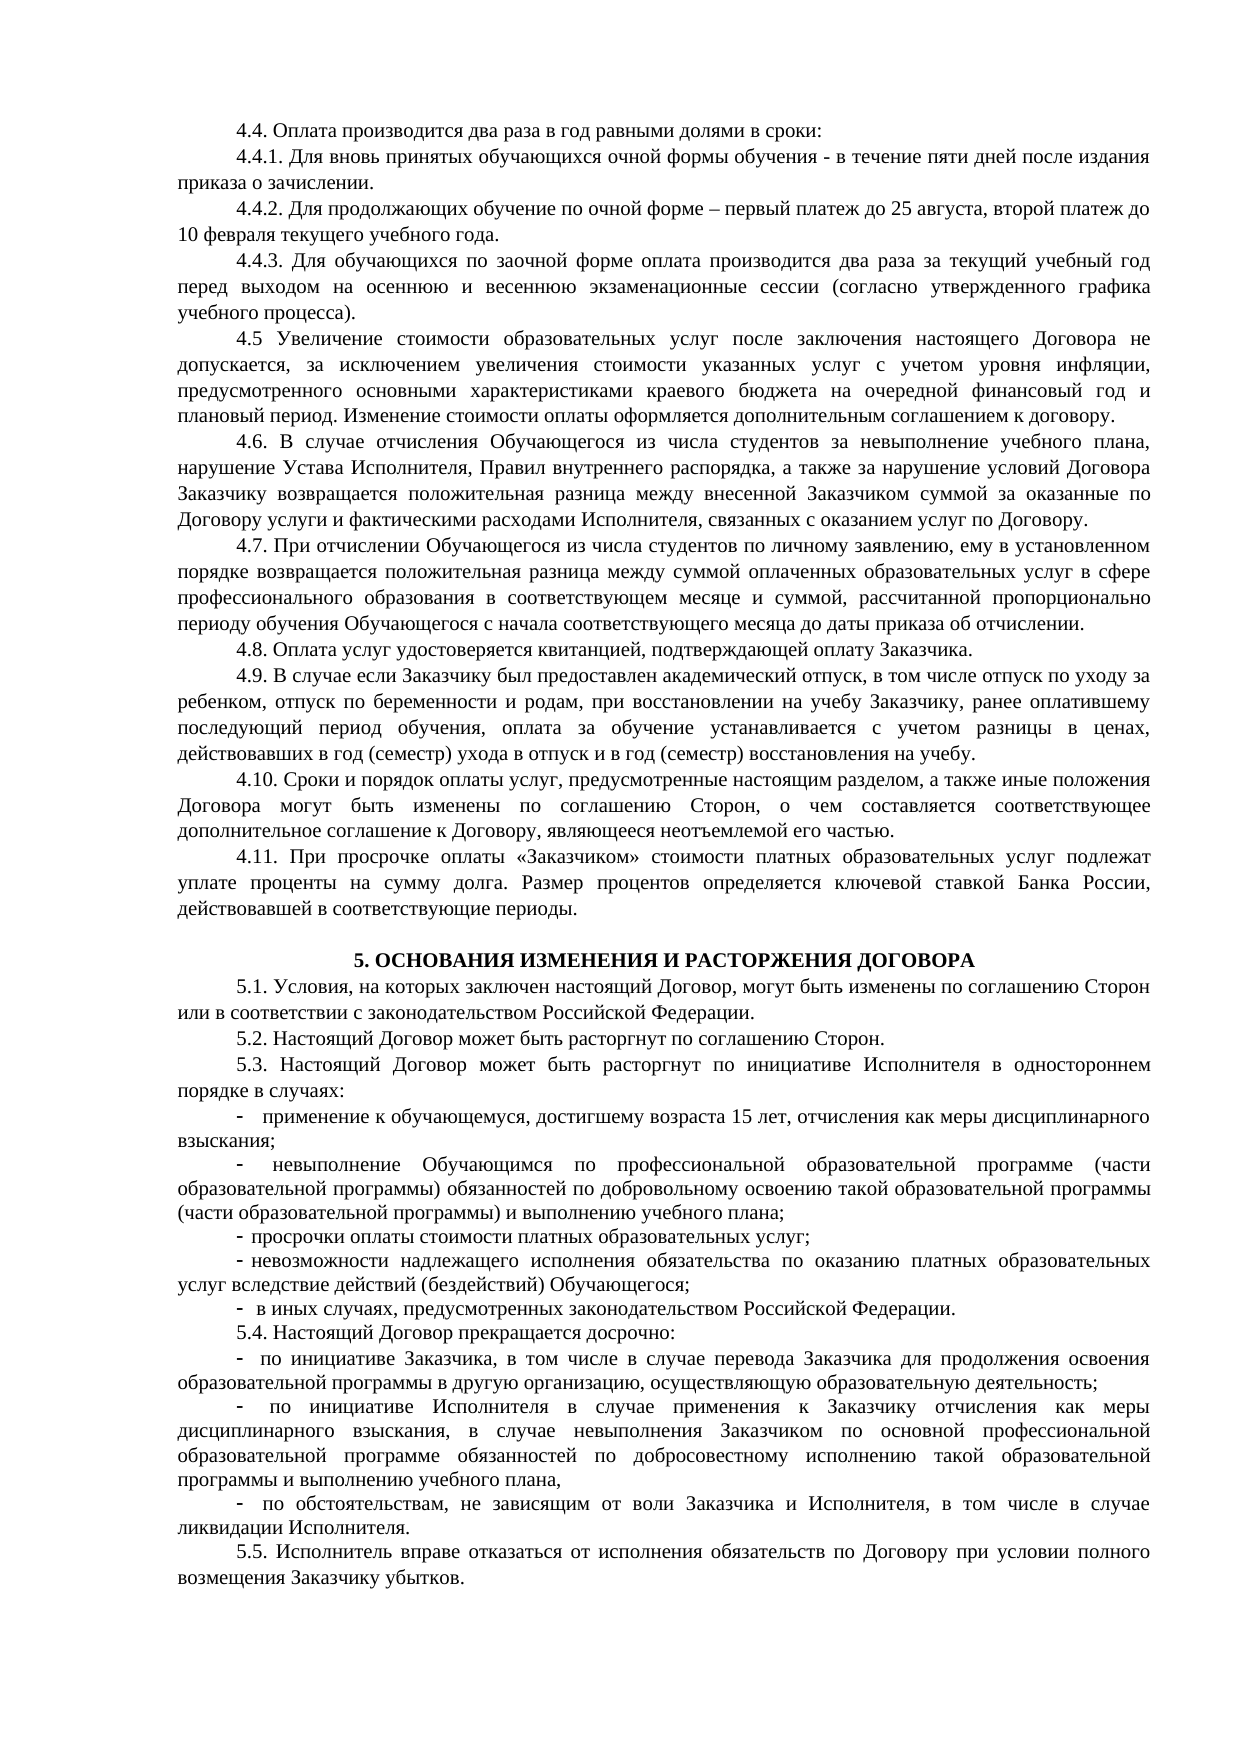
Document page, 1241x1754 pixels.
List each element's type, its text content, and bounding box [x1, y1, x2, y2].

list в иных случаях, предусмотренных законодательством Российской Федерации. [177, 1296, 1152, 1320]
text 4.4.3. Для обучающихся по заочной форме оплата производится два раза за текущий учебный год перед выходом на осеннюю и весеннюю экзаменационные сессии (согласно утвержденного графика учебного процесса). [177, 248, 1152, 324]
text 4.4.1. Для вновь принятых обучающихся очной формы обучения - в течение пяти дней после издания приказа о зачислении. [177, 144, 1152, 194]
text 4.4.2. Для продолжающих обучение по очной форме – первый платеж до 25 августа, второй платеж до 10 февраля текущего учебного года. [177, 196, 1152, 246]
list применение к обучающемуся, достигшему возраста 15 лет, отчисления как меры дисциплинарного взыскания; [177, 1104, 1152, 1152]
text 5.2. Настоящий Договор может быть расторгнут по соглашению Сторон. [177, 1026, 1152, 1050]
text 5.3. Настоящий Договор может быть расторгнут по инициативе Исполнителя в одностороннем порядке в случаях: [177, 1052, 1152, 1102]
text 4.5 Увеличение стоимости образовательных услуг после заключения настоящего Договора не допускается, за исключением увеличения стоимости указанных услуг с учетом уровня инфляции, предусмотренного основными характеристиками краевого бюджета на очередной финансовый год и плановый период. Изменение стоимости оплаты оформляется дополнительным соглашением к договору. [177, 326, 1152, 427]
text 4.11. При просрочке оплаты «Заказчиком» стоимости платных образовательных услуг подлежат уплате проценты на сумму долга. Размер процентов определяется ключевой ставкой Банка России, действовавшей в соответствующие периоды. [177, 844, 1152, 920]
list по инициативе Заказчика, в том числе в случае перевода Заказчика для продолжения освоения образовательной программы в другую организацию, осуществляющую образовательную деятельность; [177, 1346, 1152, 1394]
text 5.4. Настоящий Договор прекращается досрочно: [177, 1320, 1152, 1344]
list просрочки оплаты стоимости платных образовательных услуг; [177, 1224, 1152, 1248]
text 5.1. Условия, на которых заключен настоящий Договор, могут быть изменены по соглашению Сторон или в соответствии с законодательством Российской Федерации. [177, 974, 1152, 1024]
text 4.10. Сроки и порядок оплаты услуг, предусмотренные настоящим разделом, а также иные положения Договора могут быть изменены по соглашению Сторон, о чем составляется соответствующее дополнительное соглашение к Договору, являющееся неотъемлемой его частью. [177, 767, 1152, 842]
text 4.7. При отчислении Обучающегося из числа студентов по личному заявлению, ему в установленном порядке возвращается положительная разница между суммой оплаченных образовательных услуг в сфере профессионального образования в соответствующем месяце и суммой, рассчитанной пропорционально периоду обучения Обучающегося с начала соответствующего месяца до даты приказа об отчислении. [177, 533, 1152, 635]
list невыполнение Обучающимся по профессиональной образовательной программе (части образовательной программы) обязанностей по добровольному освоению такой образовательной программы (части образовательной программы) и выполнению учебного плана; [177, 1152, 1152, 1224]
text 4.8. Оплата услуг удостоверяется квитанцией, подтверждающей оплату Заказчика. [177, 637, 1152, 661]
text 5. ОСНОВАНИЯ ИЗМЕНЕНИЯ И РАСТОРЖЕНИЯ ДОГОВОРА [177, 948, 1152, 972]
text 5.5. Исполнитель вправе отказаться от исполнения обязательств по Договору при условии полного возмещения Заказчику убытков. [177, 1539, 1152, 1589]
text 4.9. В случае если Заказчику был предоставлен академический отпуск, в том числе отпуск по уходу за ребенком, отпуск по беременности и родам, при восстановлении на учебу Заказчику, ранее оплатившему последующий период обучения, оплата за обучение устанавливается с учетом разницы в ценах, действовавших в год (семестр) ухода в отпуск и в год (семестр) восстановления на учебу. [177, 663, 1152, 765]
text 4.6. В случае отчисления Обучающегося из числа студентов за невыполнение учебного плана, нарушение Устава Исполнителя, Правил внутреннего распорядка, а также за нарушение условий Договора Заказчику возвращается положительная разница между внесенной Заказчиком суммой за оказанные по Договору услуги и фактическими расходами Исполнителя, связанных с оказанием услуг по Договору. [177, 429, 1152, 531]
list по обстоятельствам, не зависящим от воли Заказчика и Исполнителя, в том числе в случае ликвидации Исполнителя. [177, 1491, 1152, 1539]
list невозможности надлежащего исполнения обязательства по оказанию платных образовательных услуг вследствие действий (бездействий) Обучающегося; [177, 1248, 1152, 1296]
list по инициативе Исполнителя в случае применения к Заказчику отчисления как меры дисциплинарного взыскания, в случае невыполнения Заказчиком по основной профессиональной образовательной программе обязанностей по добросовестному исполнению такой образовательной программы и выполнению учебного плана, [177, 1394, 1152, 1491]
text 4.4. Оплата производится два раза в год равными долями в сроки: [177, 118, 1152, 142]
